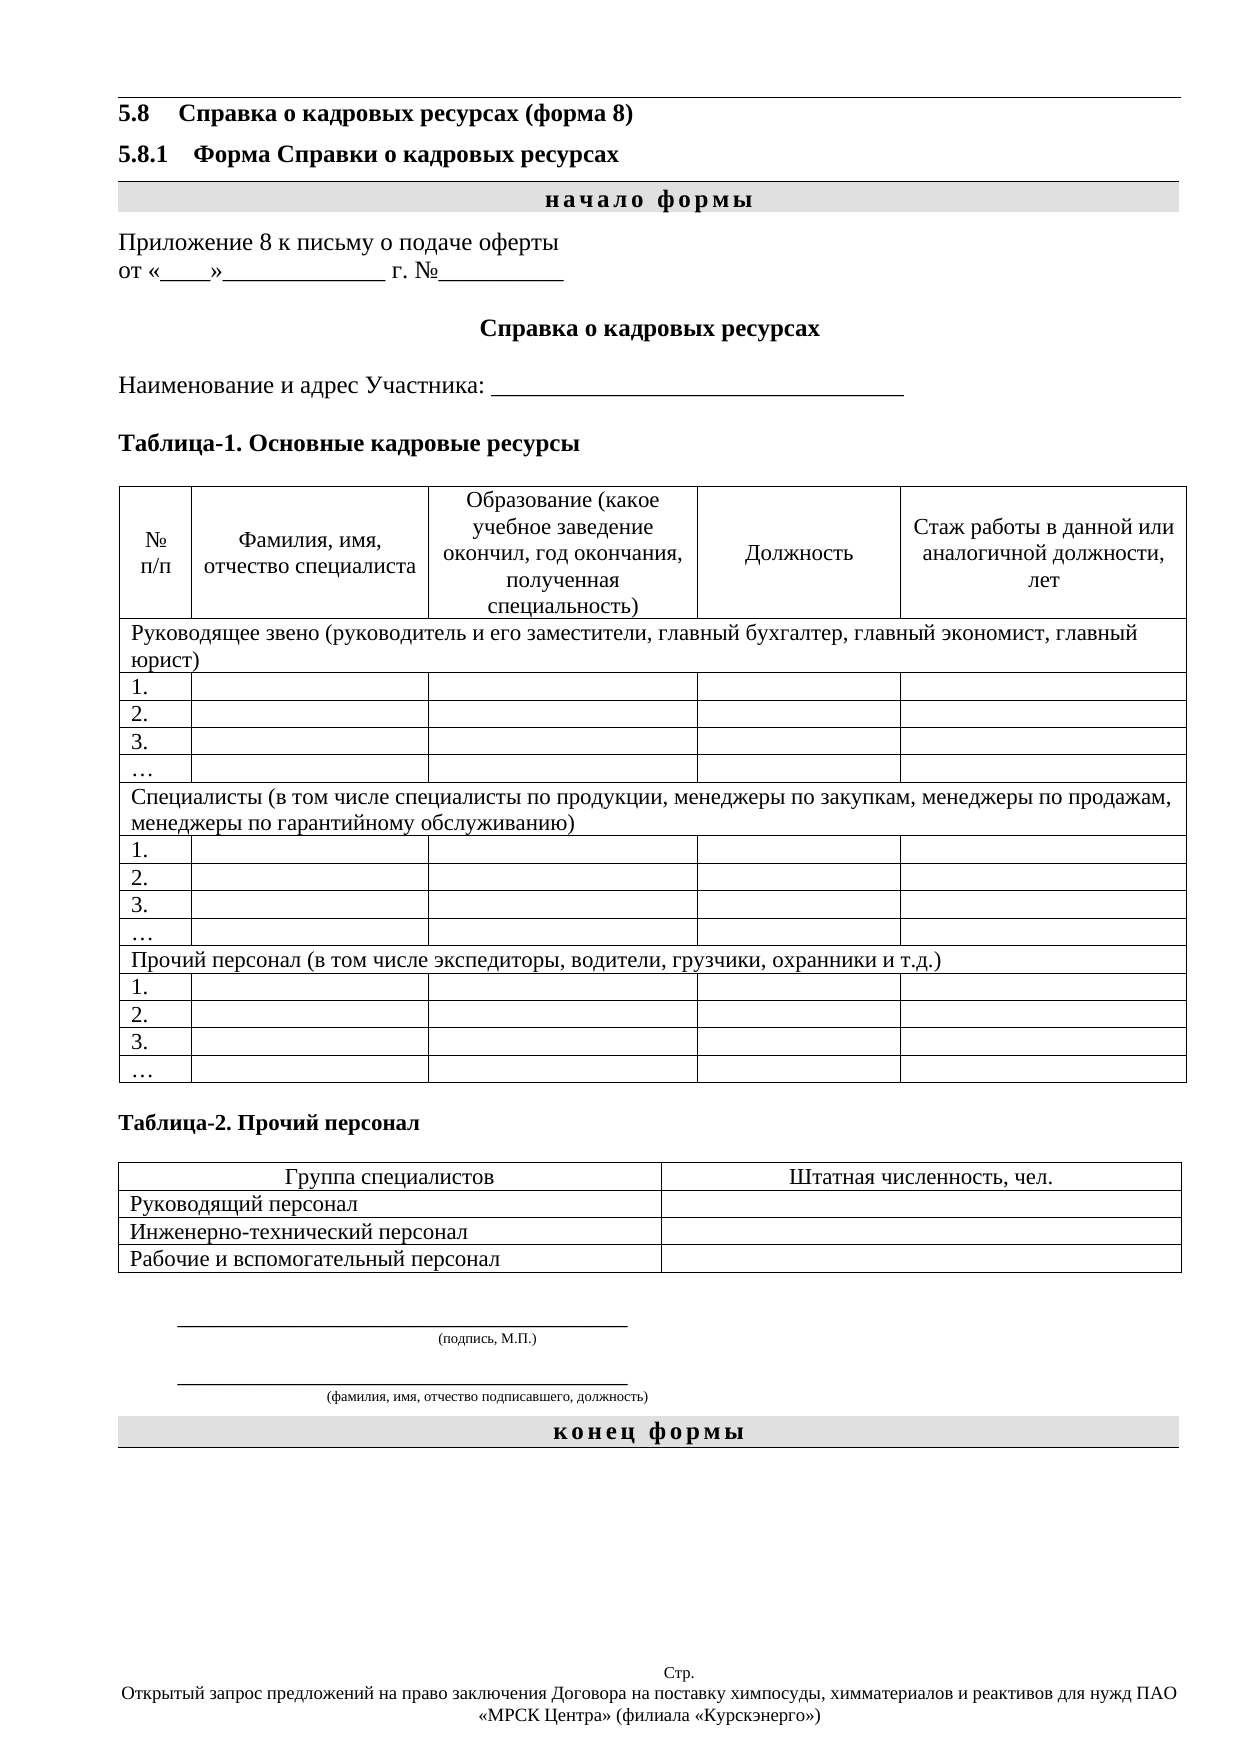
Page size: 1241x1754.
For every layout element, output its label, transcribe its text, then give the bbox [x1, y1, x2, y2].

table_cell [192, 1028, 428, 1054]
table_cell Прочий персонал (в том числе экспедиторы, водители, грузчики, охранники и т.д.) [120, 946, 1186, 972]
text начало формы [118, 182, 1179, 212]
table_cell [192, 701, 428, 727]
table_cell … [120, 1056, 191, 1082]
table_cell [662, 1218, 1181, 1244]
text Наименование и адрес Участника: _________________________________ [118, 371, 1181, 399]
table_cell [429, 1028, 697, 1054]
table_cell [901, 919, 1186, 945]
text Справка о кадровых ресурсах [118, 313, 1181, 342]
table_cell [429, 919, 697, 945]
table_cell [901, 974, 1186, 1000]
table_header Фамилия, имя, отчество специалиста [192, 487, 428, 618]
text ____________________________________ [118, 1301, 1181, 1330]
table_cell [698, 728, 900, 754]
table_cell [698, 701, 900, 727]
table_cell [429, 728, 697, 754]
table_cell Руководящее звено (руководитель и его заместители, главный бухгалтер, главный экономист, главный юрист) [120, 619, 1186, 672]
table_cell [698, 836, 900, 863]
table_cell [192, 974, 428, 1000]
table_cell [901, 673, 1186, 699]
table_cell [192, 755, 428, 782]
table_cell [120, 1028, 191, 1054]
text Таблица-2. Прочий персонал [118, 1109, 1181, 1136]
table_header Группа специалистов [119, 1163, 661, 1189]
subtitle Справка о кадровых ресурсах (форма 8) [118, 98, 1181, 127]
table_cell [120, 864, 191, 890]
table_cell [429, 701, 697, 727]
table_cell [429, 1056, 697, 1082]
table_cell [192, 728, 428, 754]
text конец формы [118, 1416, 1179, 1447]
table_header Образование (какое учебное заведение окончил, год окончания, полученная специальность) [429, 487, 697, 618]
table_cell [698, 755, 900, 782]
table_cell [698, 1001, 900, 1027]
table_cell [901, 864, 1186, 890]
table_cell [698, 864, 900, 890]
table_header Стаж работы в данной или аналогичной должности, лет [901, 487, 1186, 618]
table_header Должность [698, 487, 900, 618]
table_cell [120, 673, 191, 699]
table_cell [192, 864, 428, 890]
table_cell … [120, 755, 191, 782]
table_cell [120, 728, 191, 754]
table_cell Специалисты (в том числе специалисты по продукции, менеджеры по закупкам, менеджеры по продажам, менеджеры по гарантийному обслуживанию) [120, 783, 1186, 835]
table_cell [192, 1056, 428, 1082]
table_cell [120, 1001, 191, 1027]
table_cell [698, 1056, 900, 1082]
text Приложение 8 к письму о подаче оферты от «____»_____________ г. №__________ [118, 227, 1181, 284]
table_cell [120, 836, 191, 863]
table_header Штатная численность, чел. [662, 1163, 1181, 1189]
subtitle Форма Справки о кадровых ресурсах [118, 139, 1181, 168]
table_cell [901, 891, 1186, 918]
table_cell Рабочие и вспомогательный персонал [119, 1245, 661, 1272]
table_cell [901, 1028, 1186, 1054]
table_cell [429, 673, 697, 699]
table_cell [120, 891, 191, 918]
table_cell [429, 836, 697, 863]
table_cell [698, 919, 900, 945]
table_cell [662, 1191, 1181, 1217]
table_cell [698, 1028, 900, 1054]
table_cell [698, 673, 900, 699]
table_cell [192, 919, 428, 945]
table_cell [901, 1056, 1186, 1082]
table_cell Руководящий персонал [119, 1191, 661, 1217]
table_cell [662, 1245, 1181, 1272]
text Таблица-1. Основные кадровые ресурсы [118, 428, 1181, 457]
table_cell [901, 755, 1186, 782]
text ____________________________________ [118, 1359, 1181, 1388]
table_cell [429, 1001, 697, 1027]
table_cell [429, 755, 697, 782]
table_cell Инженерно-технический персонал [119, 1218, 661, 1244]
table_cell [120, 974, 191, 1000]
table_cell [192, 836, 428, 863]
table_cell [901, 836, 1186, 863]
table_header № п/п [120, 487, 191, 618]
text (подпись, М.П.) [118, 1330, 797, 1359]
table_cell [429, 974, 697, 1000]
table_cell [192, 1001, 428, 1027]
table_cell [698, 891, 900, 918]
table_cell [120, 701, 191, 727]
text (фамилия, имя, отчество подписавшего, должность) [118, 1388, 797, 1416]
table_cell [192, 673, 428, 699]
table_cell [901, 701, 1186, 727]
table_cell … [120, 919, 191, 945]
table_cell [698, 974, 900, 1000]
table_cell [429, 891, 697, 918]
table_cell [901, 1001, 1186, 1027]
table_cell [901, 728, 1186, 754]
table_cell [192, 891, 428, 918]
table_cell [429, 864, 697, 890]
